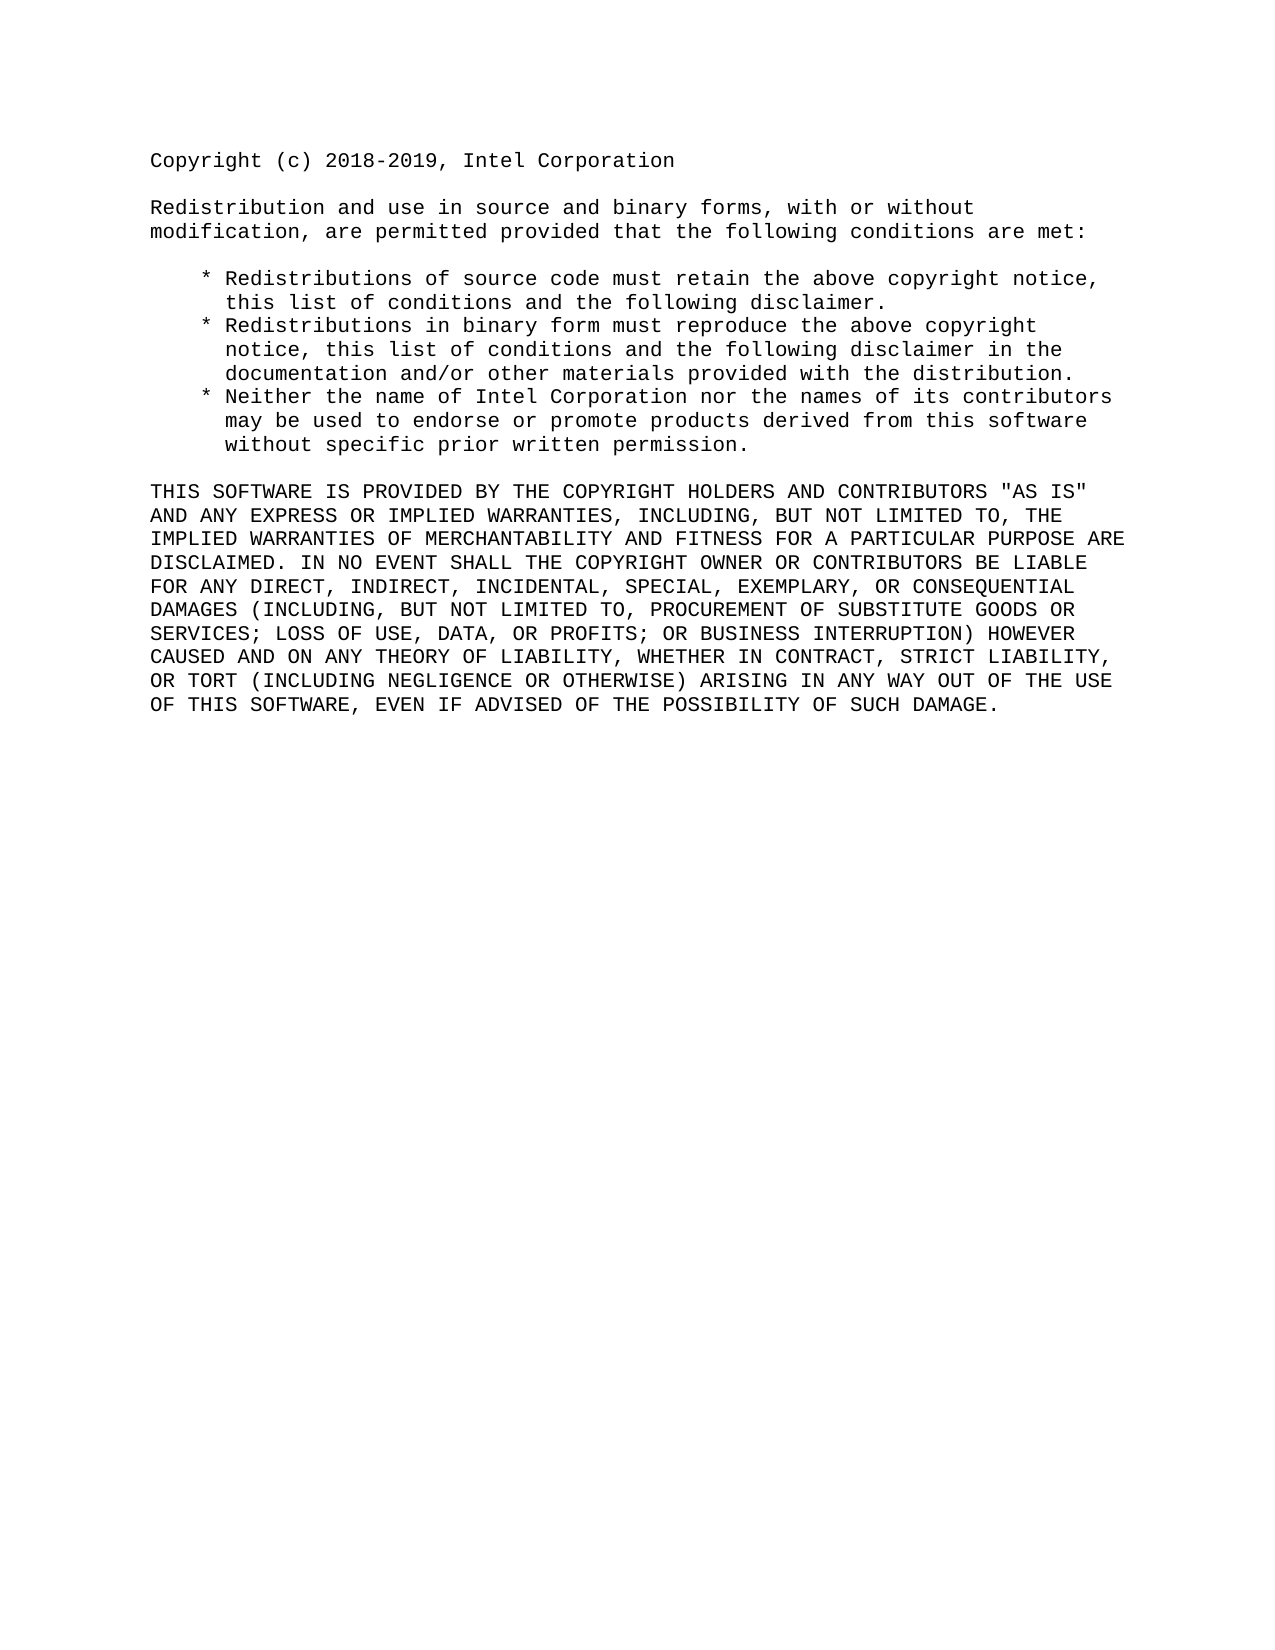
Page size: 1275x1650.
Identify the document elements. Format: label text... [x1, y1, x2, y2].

text CAUSED AND ON ANY THEORY OF LIABILITY, WHETHER IN CONTRACT, STRICT LIABILITY, [150, 647, 1125, 670]
text * Redistributions of source code must retain the above copyright notice, [150, 268, 1125, 292]
text AND ANY EXPRESS OR IMPLIED WARRANTIES, INCLUDING, BUT NOT LIMITED TO, THE [150, 505, 1125, 528]
text IMPLIED WARRANTIES OF MERCHANTABILITY AND FITNESS FOR A PARTICULAR PURPOSE ARE [150, 528, 1125, 552]
text FOR ANY DIRECT, INDIRECT, INCIDENTAL, SPECIAL, EXEMPLARY, OR CONSEQUENTIAL [150, 576, 1125, 599]
text modification, are permitted provided that the following conditions are met: [150, 221, 1125, 244]
text Copyright (c) 2018-2019, Intel Corporation [150, 150, 1125, 174]
text may be used to endorse or promote products derived from this software [150, 410, 1125, 434]
text THIS SOFTWARE IS PROVIDED BY THE COPYRIGHT HOLDERS AND CONTRIBUTORS "AS IS" [150, 481, 1125, 505]
text DISCLAIMED. IN NO EVENT SHALL THE COPYRIGHT OWNER OR CONTRIBUTORS BE LIABLE [150, 552, 1125, 576]
text * Neither the name of Intel Corporation nor the names of its contributors [150, 386, 1125, 410]
text notice, this list of conditions and the following disclaimer in the [150, 339, 1125, 363]
text this list of conditions and the following disclaimer. [150, 292, 1125, 316]
text OR TORT (INCLUDING NEGLIGENCE OR OTHERWISE) ARISING IN ANY WAY OUT OF THE USE [150, 670, 1125, 694]
text SERVICES; LOSS OF USE, DATA, OR PROFITS; OR BUSINESS INTERRUPTION) HOWEVER [150, 623, 1125, 647]
text OF THIS SOFTWARE, EVEN IF ADVISED OF THE POSSIBILITY OF SUCH DAMAGE. [150, 694, 1125, 717]
text documentation and/or other materials provided with the distribution. [150, 363, 1125, 386]
text DAMAGES (INCLUDING, BUT NOT LIMITED TO, PROCUREMENT OF SUBSTITUTE GOODS OR [150, 599, 1125, 623]
text * Redistributions in binary form must reproduce the above copyright [150, 316, 1125, 339]
text without specific prior written permission. [150, 434, 1125, 457]
text Redistribution and use in source and binary forms, with or without [150, 197, 1125, 221]
